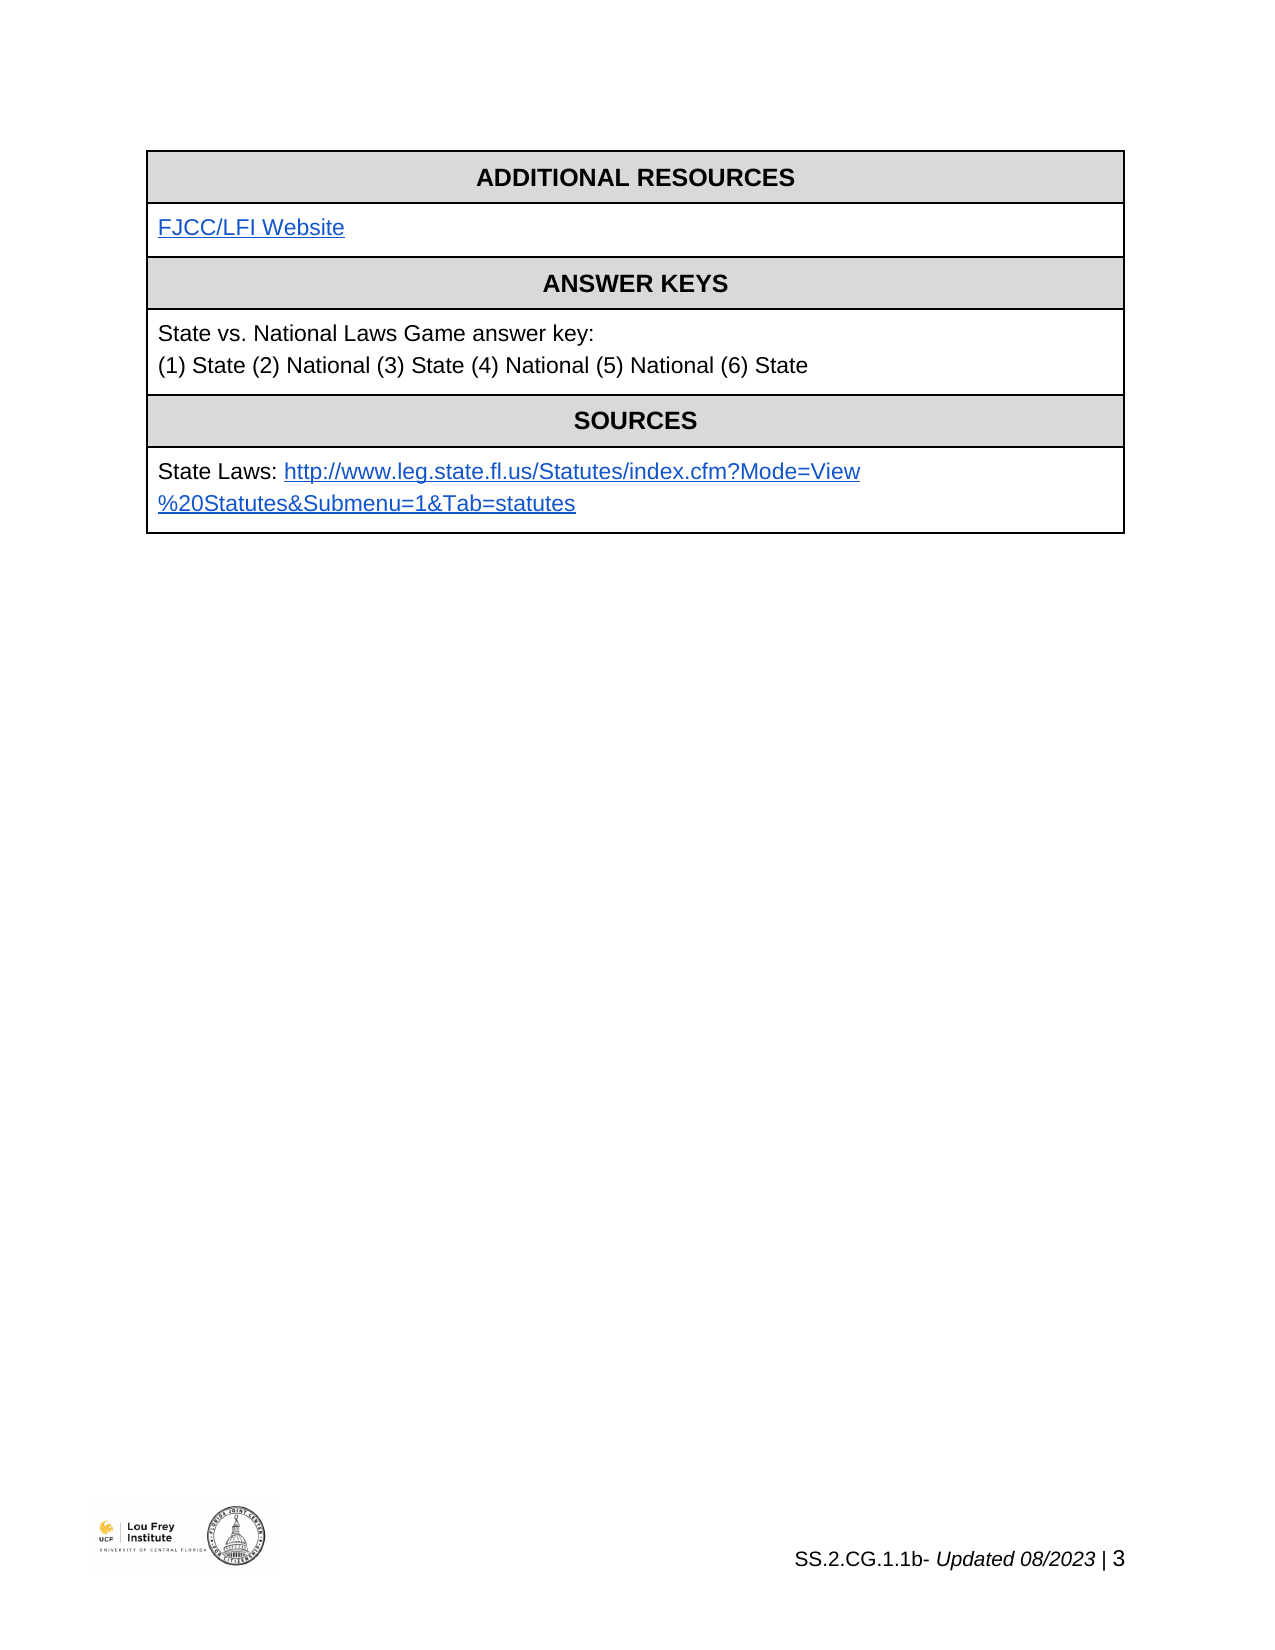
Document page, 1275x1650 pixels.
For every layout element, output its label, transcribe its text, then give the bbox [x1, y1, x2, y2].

picture [90, 1500, 278, 1572]
table_cell FJCC/LFI Website [148, 204, 1123, 256]
table_cell State Laws: http://www.leg.state.fl.us/Statutes/index.cfm?Mode=View%20Statutes&Submenu=1&Tab=statutes [148, 448, 1123, 532]
table_cell State vs. National Laws Game answer key: (1) State (2) National (3) State (4) National (5) National (6) State [148, 310, 1123, 394]
table_cell ANSWER KEYS [148, 258, 1123, 308]
table_cell ADDITIONAL RESOURCES [148, 152, 1123, 202]
table_cell SOURCES [148, 396, 1123, 446]
